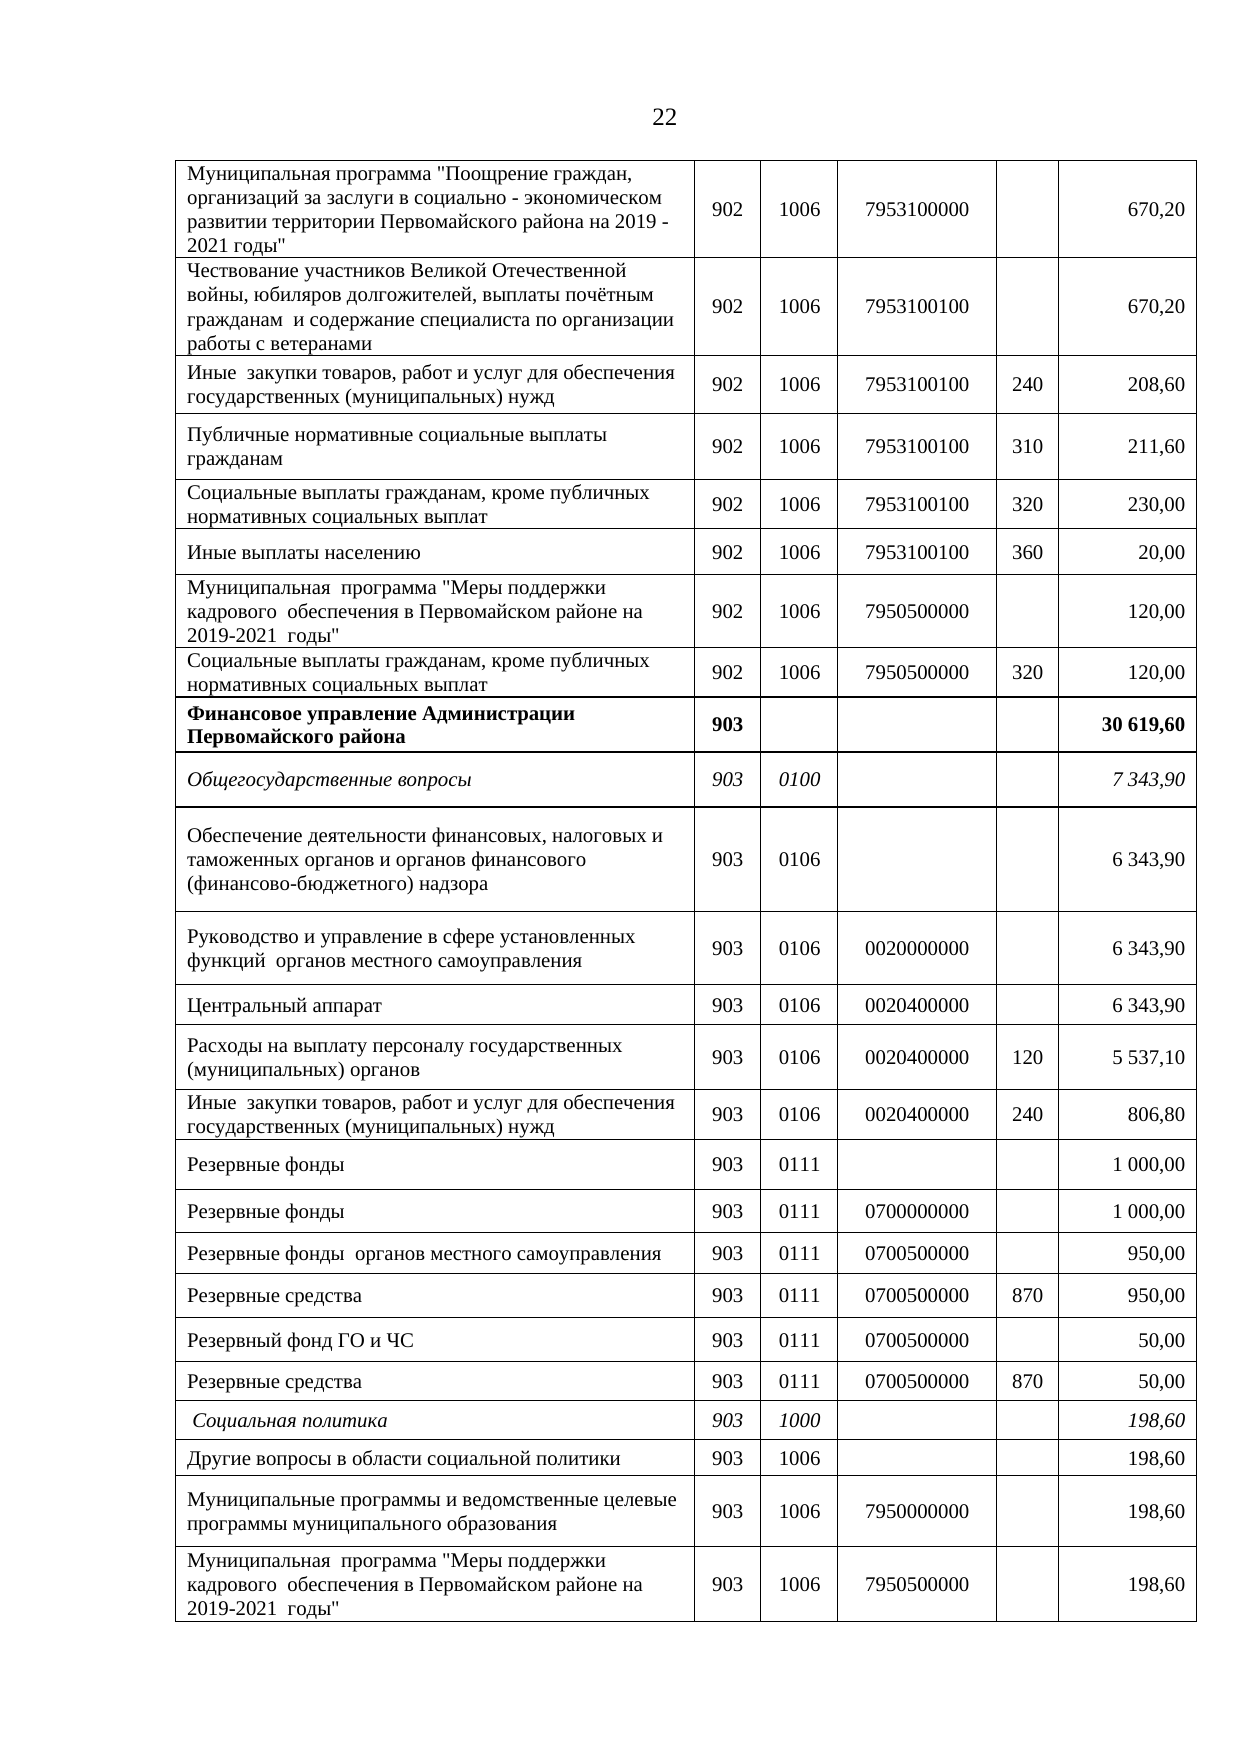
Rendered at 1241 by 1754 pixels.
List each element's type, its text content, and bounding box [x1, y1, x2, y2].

table_cell Муниципальная программа "Меры поддержки кадрового обеспечения в Первомайском районе на 2019-2021 годы" [176, 575, 694, 647]
table_cell 1006 [761, 161, 837, 257]
table_cell Центральный аппарат [176, 985, 694, 1024]
table_cell 1006 [761, 575, 837, 647]
table_cell Чествование участников Великой Отечественной войны, юбиляров долгожителей, выплаты почётным гражданам и содержание специалиста по организации работы с ветеранами [176, 258, 694, 354]
table_cell [997, 985, 1058, 1024]
table_cell 950,00 [1059, 1233, 1196, 1273]
table_cell Социальные выплаты гражданам, кроме публичных нормативных социальных выплат [176, 648, 694, 696]
table_cell 0106 [761, 1025, 837, 1089]
table_cell 1006 [761, 529, 837, 574]
table_cell 198,60 [1059, 1547, 1196, 1621]
table_cell 670,20 [1059, 258, 1196, 354]
table_cell 903 [695, 753, 760, 806]
table_cell 903 [695, 1318, 760, 1361]
table_cell Муниципальные программы и ведомственные целевые программы муниципального образования [176, 1476, 694, 1546]
table_cell 0700000000 [838, 1190, 996, 1232]
table_cell 903 [695, 1233, 760, 1273]
table_cell 1006 [761, 648, 837, 696]
table_cell 1006 [761, 1440, 837, 1475]
table_cell Общегосударственные вопросы [176, 753, 694, 806]
table_cell 7 343,90 [1059, 753, 1196, 806]
table_cell [997, 753, 1058, 806]
table_cell 950,00 [1059, 1274, 1196, 1317]
table_cell 1006 [761, 414, 837, 479]
table_cell 0700500000 [838, 1233, 996, 1273]
table_cell 120,00 [1059, 575, 1196, 647]
table_cell [838, 808, 996, 911]
table_cell 7953100100 [838, 258, 996, 354]
table_cell 1006 [761, 258, 837, 354]
table_cell 902 [695, 258, 760, 354]
table_cell 0020400000 [838, 1025, 996, 1089]
table_cell Иные выплаты населению [176, 529, 694, 574]
table_cell 0700500000 [838, 1362, 996, 1400]
table_cell 870 [997, 1362, 1058, 1400]
table_cell 198,60 [1059, 1440, 1196, 1475]
table_cell 7950500000 [838, 1547, 996, 1621]
table_cell Расходы на выплату персоналу государственных (муниципальных) органов [176, 1025, 694, 1089]
table_cell 903 [695, 808, 760, 911]
table_cell 903 [695, 1476, 760, 1546]
table_cell 0700500000 [838, 1318, 996, 1361]
table_cell 902 [695, 480, 760, 528]
table_cell Иные закупки товаров, работ и услуг для обеспечения государственных (муниципальных) нужд [176, 356, 694, 413]
table_cell 902 [695, 161, 760, 257]
table_cell 7953100100 [838, 356, 996, 413]
table_cell Социальные выплаты гражданам, кроме публичных нормативных социальных выплат [176, 480, 694, 528]
table_cell [838, 1140, 996, 1188]
table_cell 230,00 [1059, 480, 1196, 528]
table_cell 0100 [761, 753, 837, 806]
table_cell Обеспечение деятельности финансовых, налоговых и таможенных органов и органов финансового (финансово-бюджетного) надзора [176, 808, 694, 911]
table_cell 7953100100 [838, 480, 996, 528]
table_cell Финансовое управление Администрации Первомайского района [176, 698, 694, 751]
table_cell 6 343,90 [1059, 808, 1196, 911]
table_cell 902 [695, 529, 760, 574]
table_cell [997, 1233, 1058, 1273]
table_cell 120,00 [1059, 648, 1196, 696]
table_cell 0111 [761, 1190, 837, 1232]
table_cell 903 [695, 1025, 760, 1089]
table_cell 903 [695, 1190, 760, 1232]
table_cell 1000 [761, 1401, 837, 1439]
table_cell [997, 912, 1058, 984]
table_cell 5 537,10 [1059, 1025, 1196, 1089]
table_cell 903 [695, 1401, 760, 1439]
table_cell 1006 [761, 480, 837, 528]
table_cell 198,60 [1059, 1476, 1196, 1546]
table_cell 1006 [761, 356, 837, 413]
table_cell Резервные фонды органов местного самоуправления [176, 1233, 694, 1273]
table_cell 902 [695, 648, 760, 696]
table_cell Муниципальная программа "Поощрение граждан, организаций за заслуги в социально - экономическом развитии территории Первомайского района на 2019 - 2021 годы" [176, 161, 694, 257]
table_cell 902 [695, 575, 760, 647]
table_cell 0111 [761, 1233, 837, 1273]
table_cell [997, 161, 1058, 257]
table_cell [838, 753, 996, 806]
table_cell [997, 1476, 1058, 1546]
table_cell Муниципальная программа "Меры поддержки кадрового обеспечения в Первомайском районе на 2019-2021 годы" [176, 1547, 694, 1621]
table_cell [997, 1440, 1058, 1475]
table_cell 310 [997, 414, 1058, 479]
table_cell 50,00 [1059, 1318, 1196, 1361]
table_cell 903 [695, 912, 760, 984]
table_cell [997, 575, 1058, 647]
table_cell 0700500000 [838, 1274, 996, 1317]
table_cell 903 [695, 1362, 760, 1400]
table_cell 903 [695, 1440, 760, 1475]
table_cell Резервные средства [176, 1274, 694, 1317]
table_cell [997, 1401, 1058, 1439]
table_cell 1006 [761, 1547, 837, 1621]
table_cell [997, 698, 1058, 751]
table_cell 0106 [761, 985, 837, 1024]
table_cell 0111 [761, 1140, 837, 1188]
table_cell 903 [695, 698, 760, 751]
table_cell 1006 [761, 1476, 837, 1546]
table_cell Резервные фонды [176, 1190, 694, 1232]
table_cell 0020000000 [838, 912, 996, 984]
table_cell 0111 [761, 1362, 837, 1400]
table_cell Социальная политика [176, 1401, 694, 1439]
table_cell 20,00 [1059, 529, 1196, 574]
table_cell 208,60 [1059, 356, 1196, 413]
table_cell [838, 698, 996, 751]
table_cell 211,60 [1059, 414, 1196, 479]
table_cell [997, 1140, 1058, 1188]
table_cell 903 [695, 985, 760, 1024]
table_cell 320 [997, 480, 1058, 528]
table_cell 806,80 [1059, 1090, 1196, 1138]
table_cell 240 [997, 356, 1058, 413]
table_cell 903 [695, 1090, 760, 1138]
table_cell 7953100000 [838, 161, 996, 257]
table_cell Руководство и управление в сфере установленных функций органов местного самоуправления [176, 912, 694, 984]
table_cell [761, 698, 837, 751]
table_cell [997, 1547, 1058, 1621]
table_cell [838, 1440, 996, 1475]
table_cell 903 [695, 1547, 760, 1621]
table_cell 360 [997, 529, 1058, 574]
table_cell 30 619,60 [1059, 698, 1196, 751]
table_cell [997, 808, 1058, 911]
table_cell 7950000000 [838, 1476, 996, 1546]
table_cell [997, 258, 1058, 354]
table_cell 0106 [761, 808, 837, 911]
table_cell 120 [997, 1025, 1058, 1089]
table_cell 0106 [761, 1090, 837, 1138]
table_cell 903 [695, 1140, 760, 1188]
table_cell 0111 [761, 1274, 837, 1317]
table_cell 6 343,90 [1059, 912, 1196, 984]
table_cell 902 [695, 414, 760, 479]
table_cell 6 343,90 [1059, 985, 1196, 1024]
table_cell 7953100100 [838, 529, 996, 574]
table_cell 1 000,00 [1059, 1190, 1196, 1232]
table_cell [997, 1190, 1058, 1232]
table_cell 870 [997, 1274, 1058, 1317]
table_cell 902 [695, 356, 760, 413]
table_cell 198,60 [1059, 1401, 1196, 1439]
table_cell 0020400000 [838, 1090, 996, 1138]
table_cell [838, 1401, 996, 1439]
table_cell 903 [695, 1274, 760, 1317]
table_cell [997, 1318, 1058, 1361]
table_cell 0111 [761, 1318, 837, 1361]
table_cell Резервные фонды [176, 1140, 694, 1188]
table_cell 320 [997, 648, 1058, 696]
table_cell 7950500000 [838, 648, 996, 696]
table_cell Резервный фонд ГО и ЧС [176, 1318, 694, 1361]
table_cell 0020400000 [838, 985, 996, 1024]
table_cell 1 000,00 [1059, 1140, 1196, 1188]
table_cell 50,00 [1059, 1362, 1196, 1400]
table_cell 240 [997, 1090, 1058, 1138]
table_cell Другие вопросы в области социальной политики [176, 1440, 694, 1475]
table_cell Публичные нормативные социальные выплаты гражданам [176, 414, 694, 479]
table_cell 0106 [761, 912, 837, 984]
table_cell 7953100100 [838, 414, 996, 479]
table_cell 670,20 [1059, 161, 1196, 257]
table_cell 7950500000 [838, 575, 996, 647]
table_cell Иные закупки товаров, работ и услуг для обеспечения государственных (муниципальных) нужд [176, 1090, 694, 1138]
table_cell Резервные средства [176, 1362, 694, 1400]
